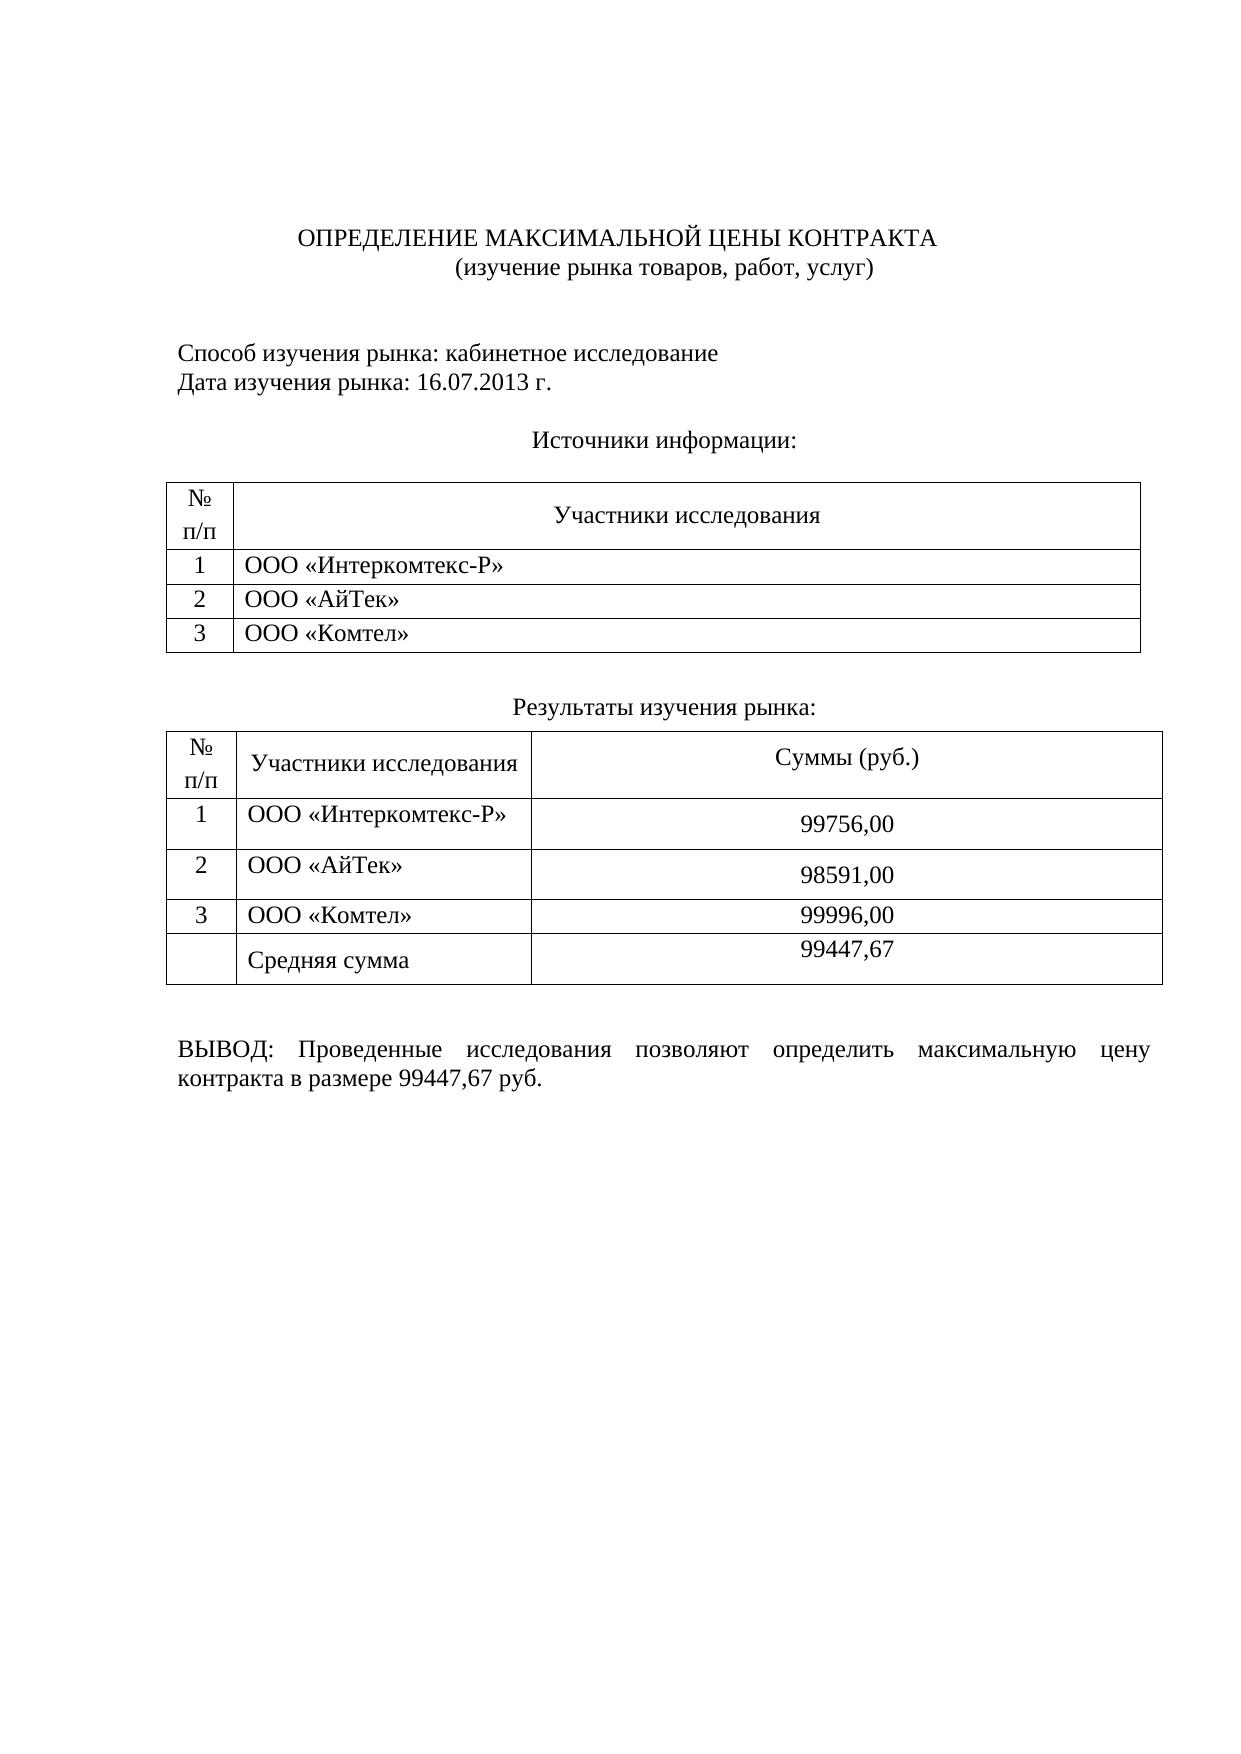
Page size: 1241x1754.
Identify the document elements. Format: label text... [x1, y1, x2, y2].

table_cell ООО «Интеркомтекс-Р» [234, 550, 1140, 583]
table_header Суммы (руб.) [532, 732, 1162, 798]
table_cell 1 [167, 550, 233, 583]
table_cell 3 [167, 619, 233, 652]
text Источники информации: [177, 425, 1152, 453]
table_header № п/п [167, 483, 233, 549]
table_cell ООО «АйТек» [234, 585, 1140, 617]
table_cell ООО «Комтел» [237, 900, 531, 933]
table_cell ООО «АйТек» [237, 850, 531, 899]
table_cell ООО «Интеркомтекс-Р» [237, 799, 531, 849]
table_cell 99996,00 [532, 900, 1162, 933]
table_cell ООО «Комтел» [234, 619, 1140, 652]
table_header Участники исследования [234, 483, 1140, 549]
table_cell 2 [167, 585, 233, 617]
text (изучение рынка товаров, работ, услуг) [177, 252, 1152, 281]
table_header Участники исследования [237, 732, 531, 798]
text Способ изучения рынка: кабинетное исследование [177, 338, 1152, 367]
table_cell 99756,00 [532, 799, 1162, 849]
table_header № п/п [167, 732, 236, 798]
table_cell 3 [167, 900, 236, 933]
table_cell 98591,00 [532, 850, 1162, 899]
text ОПРЕДЕЛЕНИЕ МАКСИМАЛЬНОЙ ЦЕНЫ КОНТРАКТА [83, 223, 1152, 252]
table_cell Средняя сумма [237, 934, 531, 984]
table_cell [167, 934, 236, 984]
text ВЫВОД: Проведенные исследования позволяют определить максимальную цену контракта в размере 99447,67 руб. [177, 1034, 1152, 1092]
table_cell 2 [167, 850, 236, 899]
table_cell 99447,67 [532, 934, 1162, 984]
text Дата изучения рынка: 16.07.2013 г. [177, 367, 1152, 396]
table_cell 1 [167, 799, 236, 849]
text Результаты изучения рынка: [177, 692, 1152, 721]
